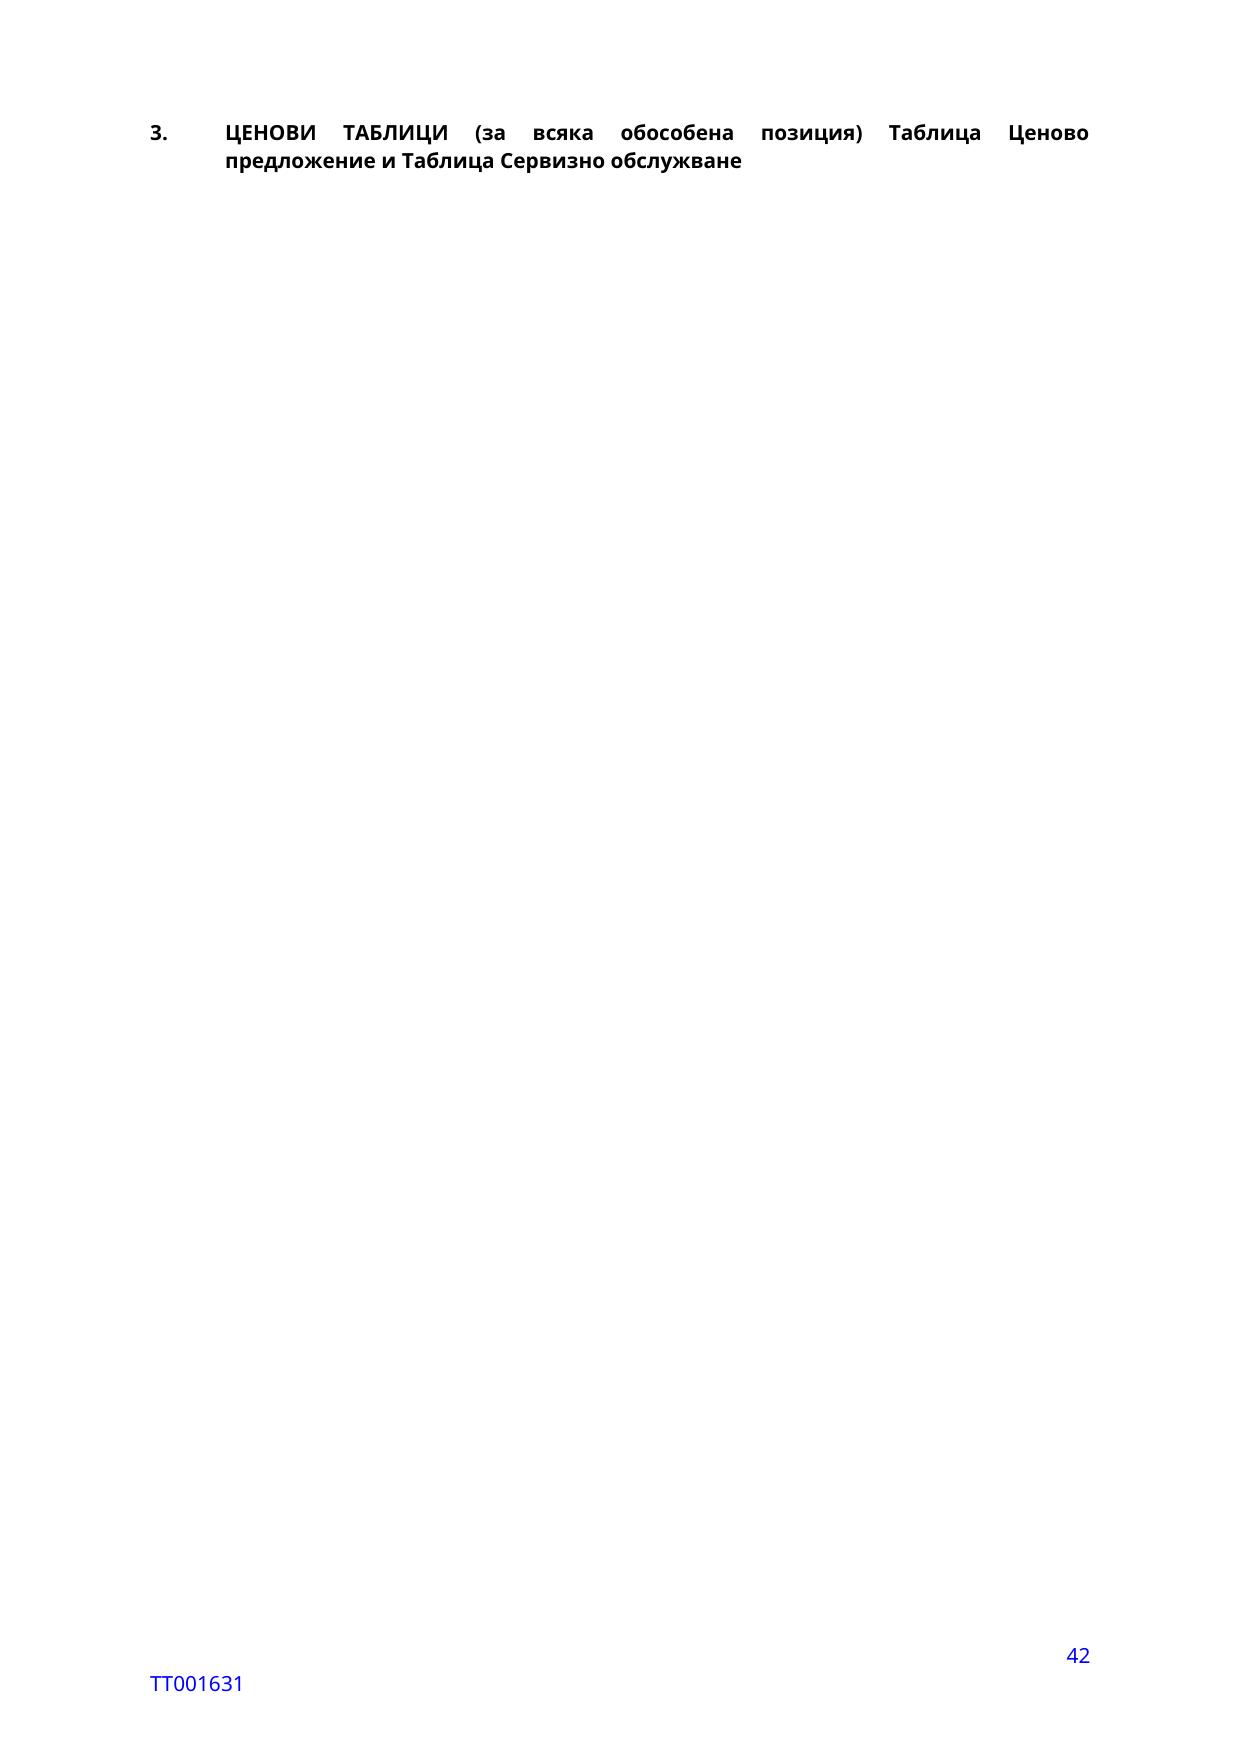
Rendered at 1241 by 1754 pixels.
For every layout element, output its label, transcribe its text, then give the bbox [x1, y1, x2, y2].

list ЦЕНОВИ ТАБЛИЦИ (за всяка обособена позиция) Таблица Ценово предложение и Таблица Сервизно обслужване [150, 118, 1090, 175]
